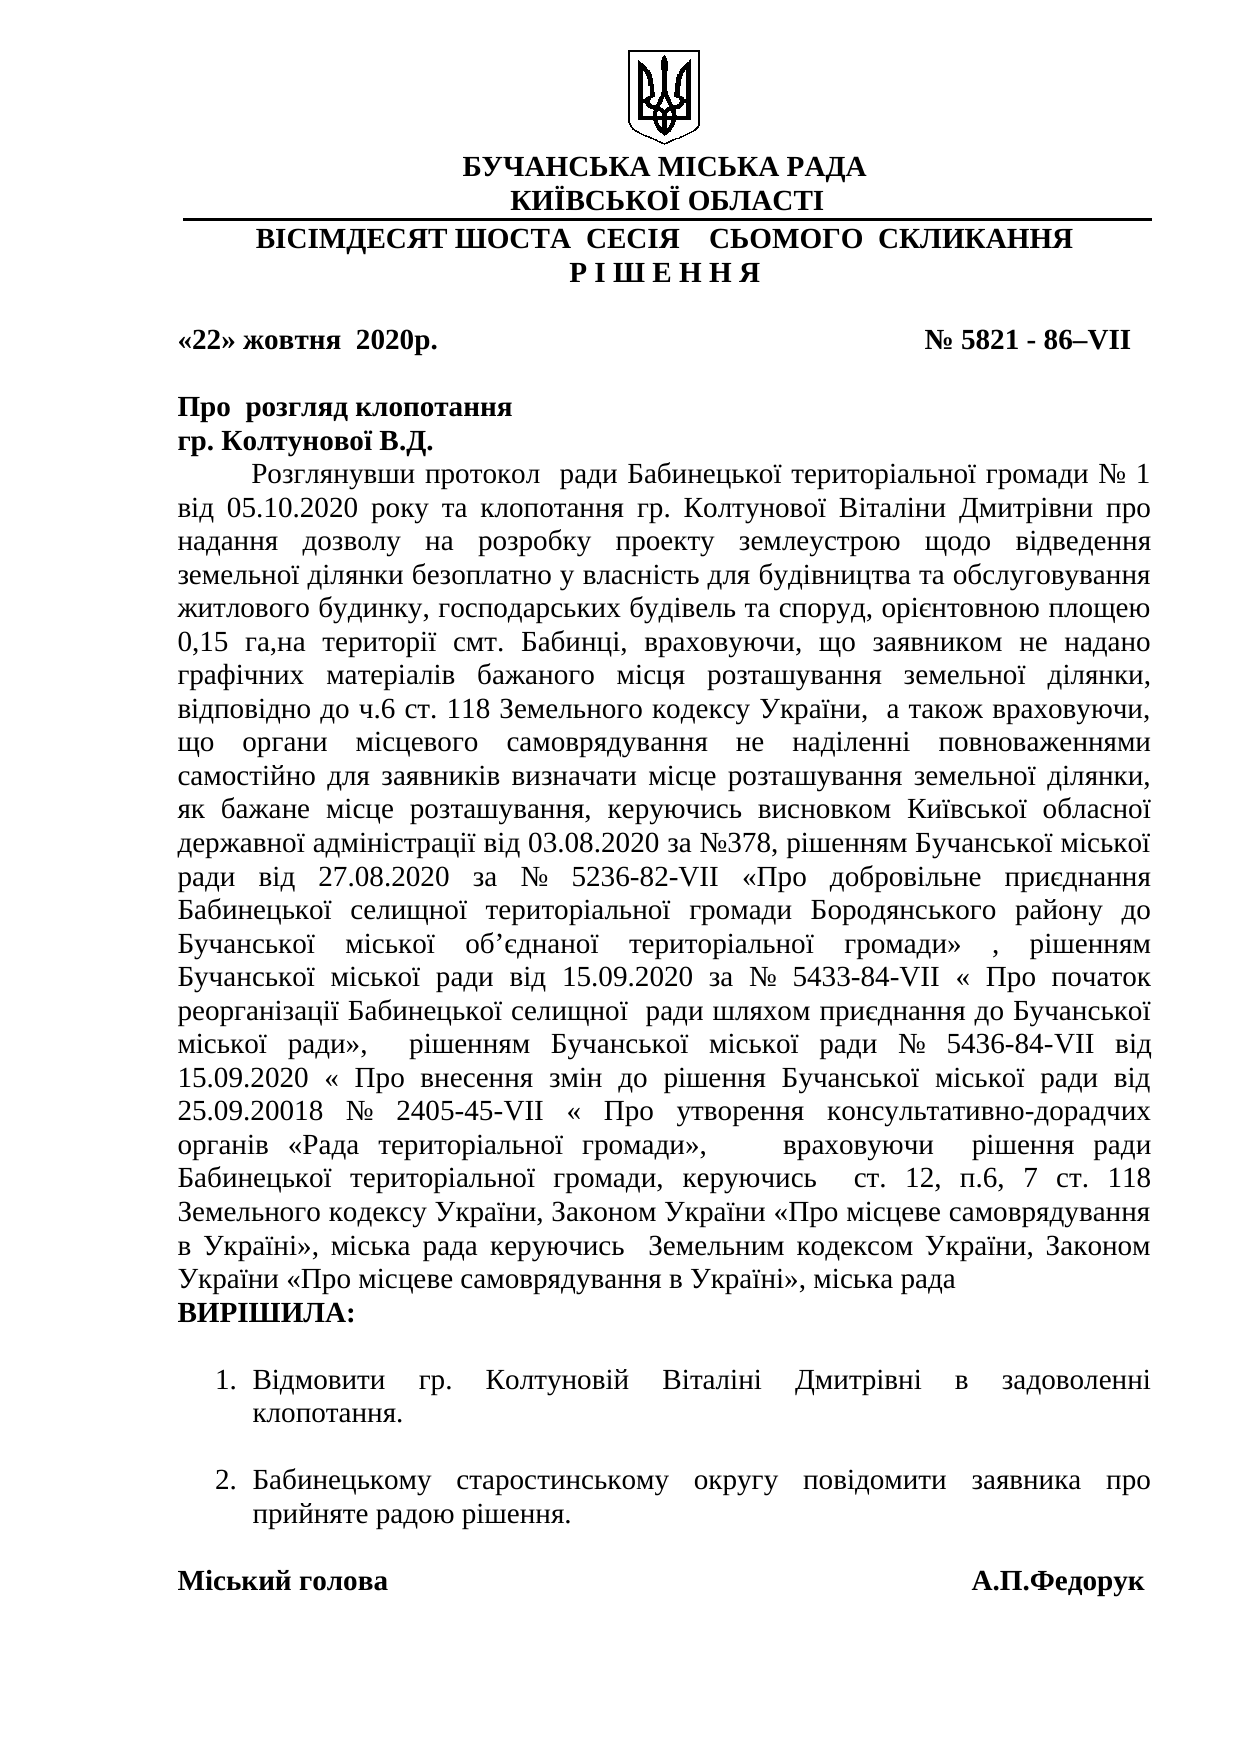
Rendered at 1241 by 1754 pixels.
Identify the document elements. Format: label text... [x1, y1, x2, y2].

text КИЇВСЬКОЇ ОБЛАСТІ [183, 183, 1152, 218]
text «22» жовтня 2020р. № 5821 - 86–VІІ [177, 322, 1152, 356]
text ВИРІШИЛА: [177, 1295, 1152, 1328]
list Бабинецькому старостинському округу повідомити заявника про прийняте радою рішення. [215, 1462, 1152, 1529]
text Міський голова А.П.Федорук [177, 1563, 1152, 1597]
text БУЧАНСЬКА МІСЬКА РАДА [177, 149, 1152, 183]
text Про розгляд клопотання [177, 389, 1152, 423]
text Р І Ш Е Н Н Я [177, 255, 1152, 288]
list Відмовити гр. Колтуновій Віталіні Дмитрівні в задоволенні клопотання. [215, 1362, 1152, 1429]
text гр. Колтунової В.Д. [177, 423, 1152, 456]
text ВІСІМДЕСЯТ ШОСТА СЕСІЯ СЬОМОГО СКЛИКАННЯ [177, 221, 1152, 255]
text Розглянувши протокол ради Бабинецької територіальної громади № 1 від 05.10.2020 року та клопотання гр. Колтунової Віталіни Дмитрівни про надання дозволу на розробку проекту землеустрою щодо відведення земельної ділянки безоплатно у власність для будівництва та обслуговування житлового будинку, господарських будівель та споруд, орієнтовною площею 0,15 га,на території смт. Бабинці, враховуючи, що заявником не надано графічних матеріалів бажаного місця розташування земельної ділянки, відповідно до ч.6 ст. 118 Земельного кодексу України, а також враховуючи, що органи місцевого самоврядування не наділенні повноваженнями самостійно для заявників визначати місце розташування земельної ділянки, як бажане місце розташування, керуючись висновком Київської обласної державної адміністрації від 03.08.2020 за №378, рішенням Бучанської міської ради від 27.08.2020 за № 5236-82-VІІ «Про добровільне приєднання Бабинецької селищної територіальної громади Бородянського району до Бучанської міської об’єднаної територіальної громади» , рішенням Бучанської міської ради від 15.09.2020 за № 5433-84-VІІ « Про початок реорганізації Бабинецької селищної ради шляхом приєднання до Бучанської міської ради», рішенням Бучанської міської ради № 5436-84-VІІ від 15.09.2020 « Про внесення змін до рішення Бучанської міської ради від 25.09.20018 № 2405-45-VІІ « Про утворення консультативно-дорадчих органів «Рада територіальної громади», враховуючи рішення ради Бабинецької територіальної громади, керуючись ст. 12, п.6, 7 ст. 118 Земельного кодексу України, Законом України «Про місцеве самоврядування в Україні», міська рада керуючись Земельним кодексом України, Законом України «Про місцеве самоврядування в Україні», міська рада [177, 456, 1152, 1295]
